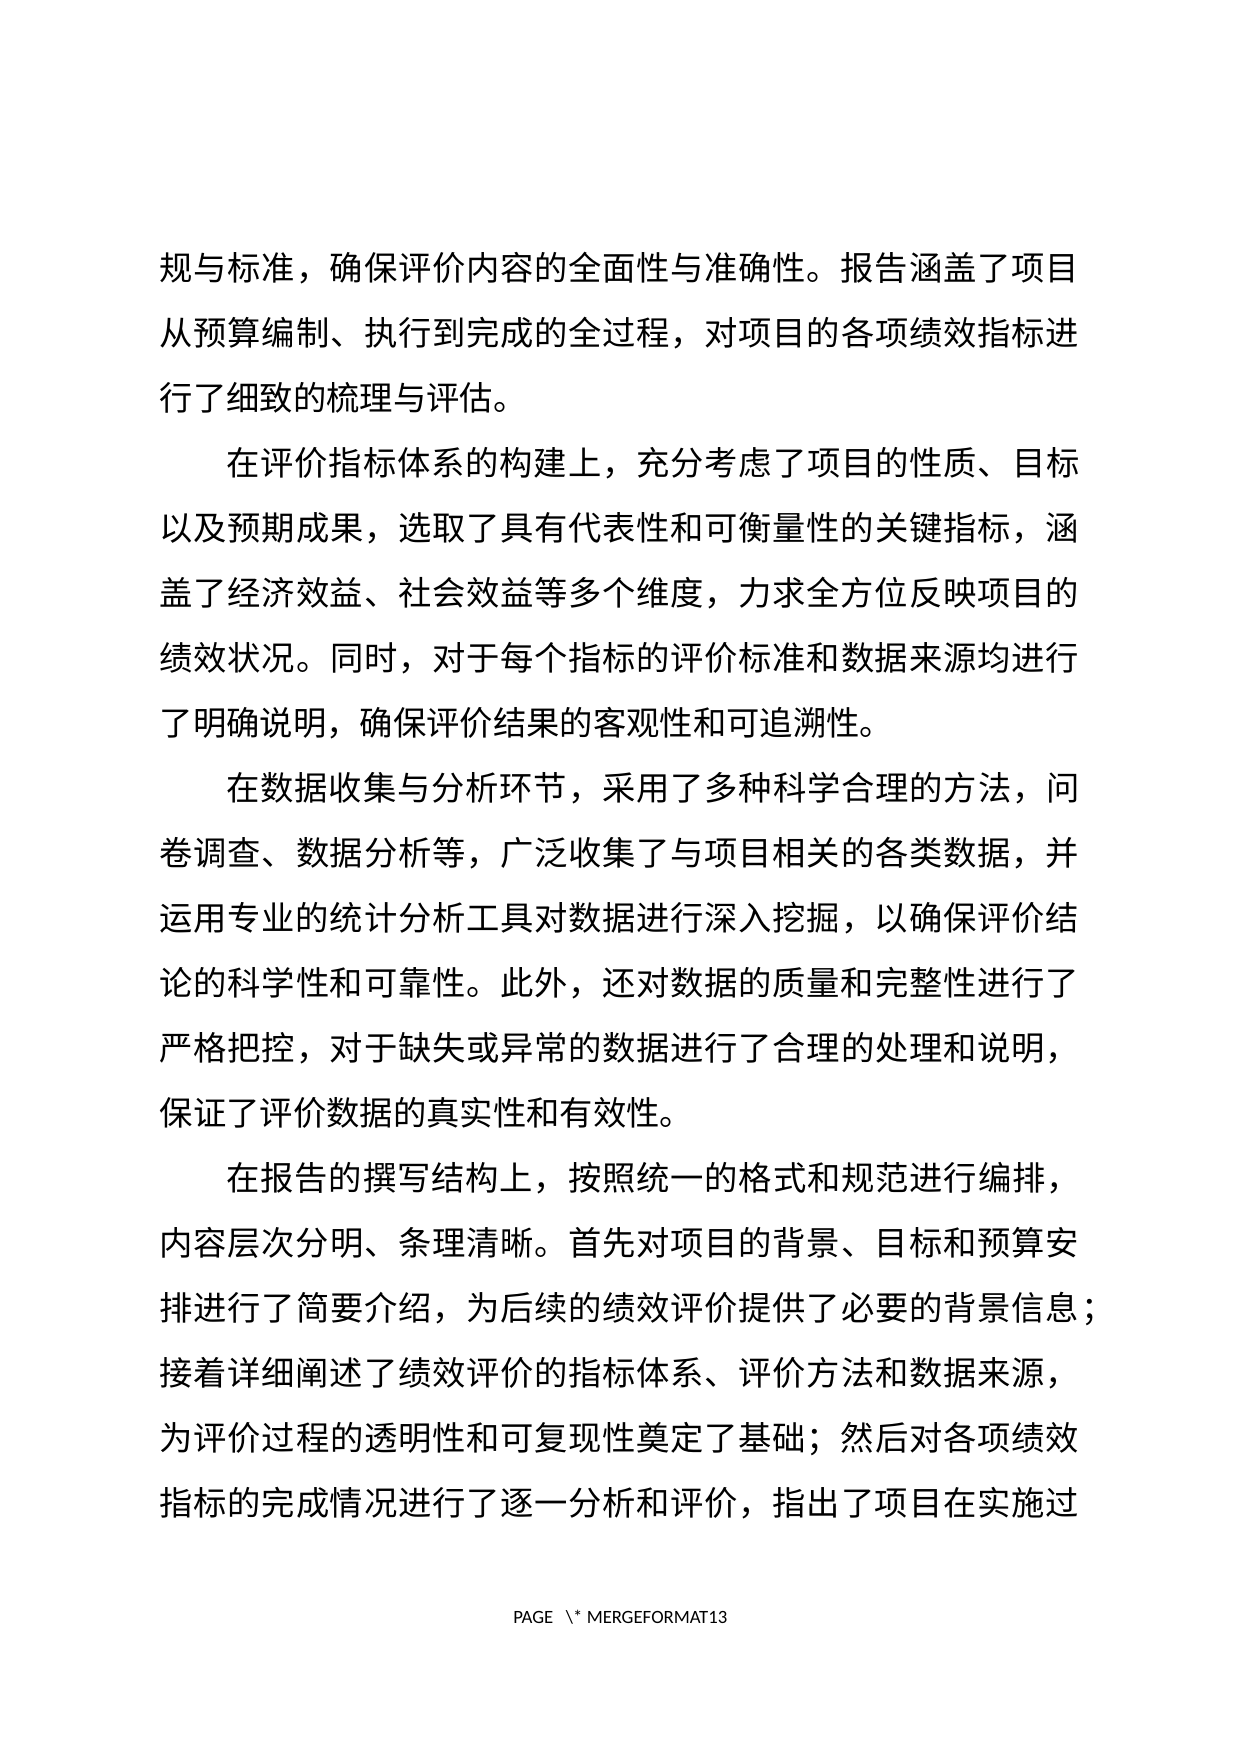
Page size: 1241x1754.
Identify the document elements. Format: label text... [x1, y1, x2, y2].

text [159, 1143, 1081, 1533]
text 在评价指标体系的构建上，充分考虑了项目的性质、目标以及预期成果，选取了具有代表性和可衡量性的关键指标，涵盖了经济效益、社会效益等多个维度，力求全方位反映项目的绩效状况。同时，对于每个指标的评价标准和数据来源均进行了明确说明，确保评价结果的客观性和可追溯性。 [159, 428, 1081, 753]
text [159, 233, 1081, 428]
text 在数据收集与分析环节，采用了多种科学合理的方法，问卷调查、数据分析等，广泛收集了与项目相关的各类数据，并运用专业的统计分析工具对数据进行深入挖掘，以确保评价结论的科学性和可靠性。此外，还对数据的质量和完整性进行了严格把控，对于缺失或异常的数据进行了合理的处理和说明，保证了评价数据的真实性和有效性。 [159, 753, 1081, 1143]
